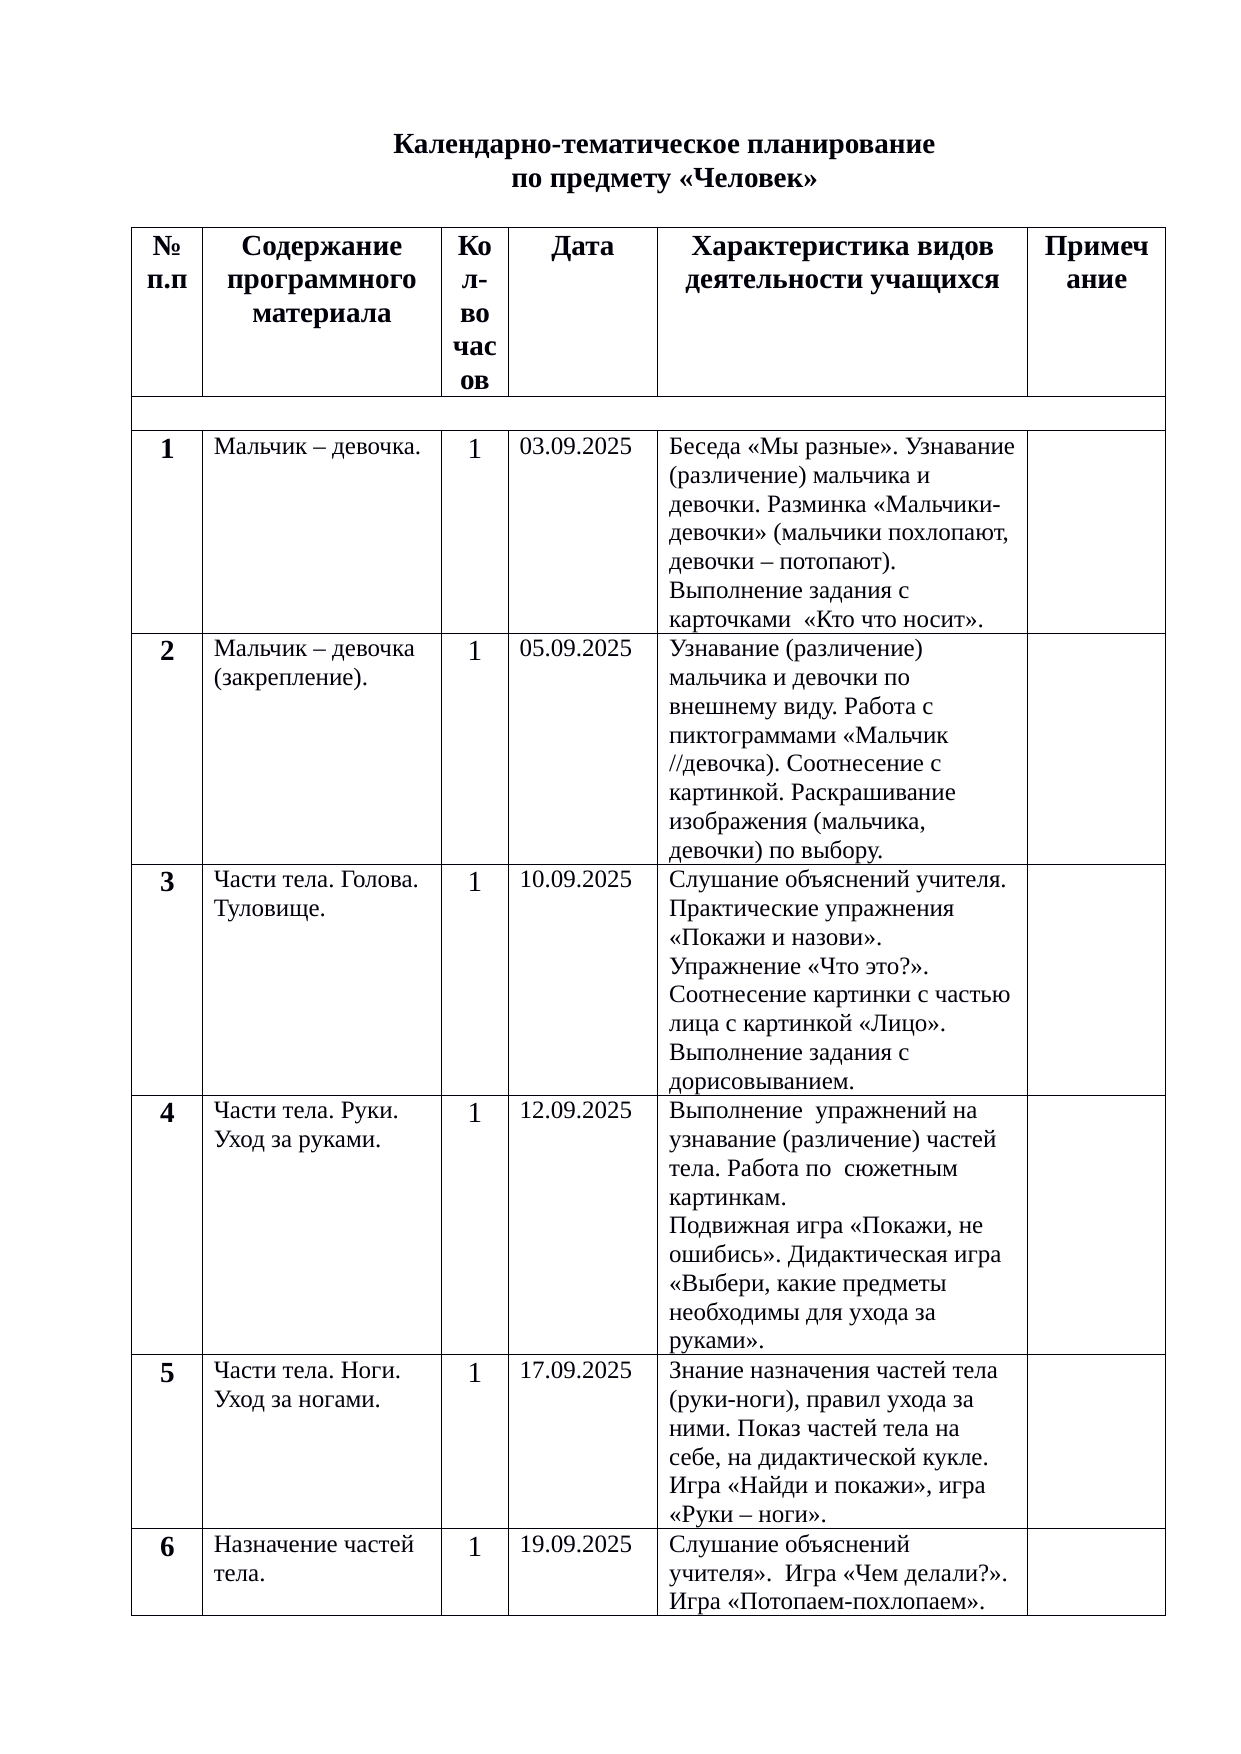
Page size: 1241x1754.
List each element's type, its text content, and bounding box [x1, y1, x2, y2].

table_cell 10.09.2025 [509, 865, 657, 1094]
table_cell 2 [132, 634, 202, 863]
table_cell 4 [132, 1096, 202, 1354]
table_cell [658, 1529, 1027, 1615]
table_cell 1 [442, 1355, 508, 1528]
table_cell Беседа «Мы разные». Узнавание (различение) мальчика и девочки. Разминка «Мальчики-девочки» (мальчики похлопают, девочки – потопают). Выполнение задания с карточками «Кто что носит». [658, 431, 1027, 632]
table_header Кол-во часов [442, 228, 508, 396]
table_cell [1028, 1529, 1165, 1615]
text по предмету «Человек» [177, 160, 1152, 193]
text Календарно-тематическое планирование [177, 126, 1152, 160]
table_cell Узнавание (различение) мальчика и девочки по внешнему виду. Работа с пиктограммами «Мальчик //девочка). Соотнесение с картинкой. Раскрашивание изображения (мальчика, девочки) по выбору. [658, 634, 1027, 863]
table_cell 12.09.2025 [509, 1096, 657, 1354]
table_header № п.п [132, 228, 202, 396]
table_cell 5 [132, 1355, 202, 1528]
table_cell Мальчик – девочка. [203, 431, 441, 632]
table_cell 1 [442, 1529, 508, 1615]
table_cell [132, 397, 1165, 430]
table_header Примечание [1028, 228, 1165, 396]
table_header Содержание программного материала [203, 228, 441, 396]
table_cell Части тела. Ноги. Уход за ногами. [203, 1355, 441, 1528]
table_header Дата [509, 228, 657, 396]
table_cell 03.09.2025 [509, 431, 657, 632]
table_cell Части тела. Голова. Туловище. [203, 865, 441, 1094]
table_cell 05.09.2025 [509, 634, 657, 863]
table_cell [203, 1529, 441, 1615]
table_cell Выполнение упражнений на узнавание (различение) частей тела. Работа по сюжетным картинкам. Подвижная игра «Покажи, не ошибись». Дидактическая игра «Выбери, какие предметы необходимы для ухода за руками». [658, 1096, 1027, 1354]
table_cell 6 [132, 1529, 202, 1615]
table_cell [1028, 634, 1165, 863]
table_cell [1028, 1096, 1165, 1354]
table_cell [1028, 865, 1165, 1094]
table_cell Слушание объяснений учителя. Практические упражнения «Покажи и назови». Упражнение «Что это?». Соотнесение картинки с частью лица с картинкой «Лицо». Выполнение задания с дорисовыванием. [658, 865, 1027, 1094]
table_cell 1 [132, 431, 202, 632]
table_cell [1028, 1355, 1165, 1528]
table_cell 1 [442, 634, 508, 863]
table_cell Знание назначения частей тела (руки-ноги), правил ухода за ними. Показ частей тела на себе, на дидактической кукле. Игра «Найди и покажи», игра «Руки – ноги». [658, 1355, 1027, 1528]
table_cell 1 [442, 865, 508, 1094]
table_cell 17.09.2025 [509, 1355, 657, 1528]
table_header Характеристика видов деятельности учащихся [658, 228, 1027, 396]
table_cell 1 [442, 431, 508, 632]
table_cell [1028, 431, 1165, 632]
table_cell 3 [132, 865, 202, 1094]
table_cell 1 [442, 1096, 508, 1354]
table_cell Части тела. Руки. Уход за руками. [203, 1096, 441, 1354]
table_cell 19.09.2025 [509, 1529, 657, 1615]
table_cell Мальчик – девочка (закрепление). [203, 634, 441, 863]
